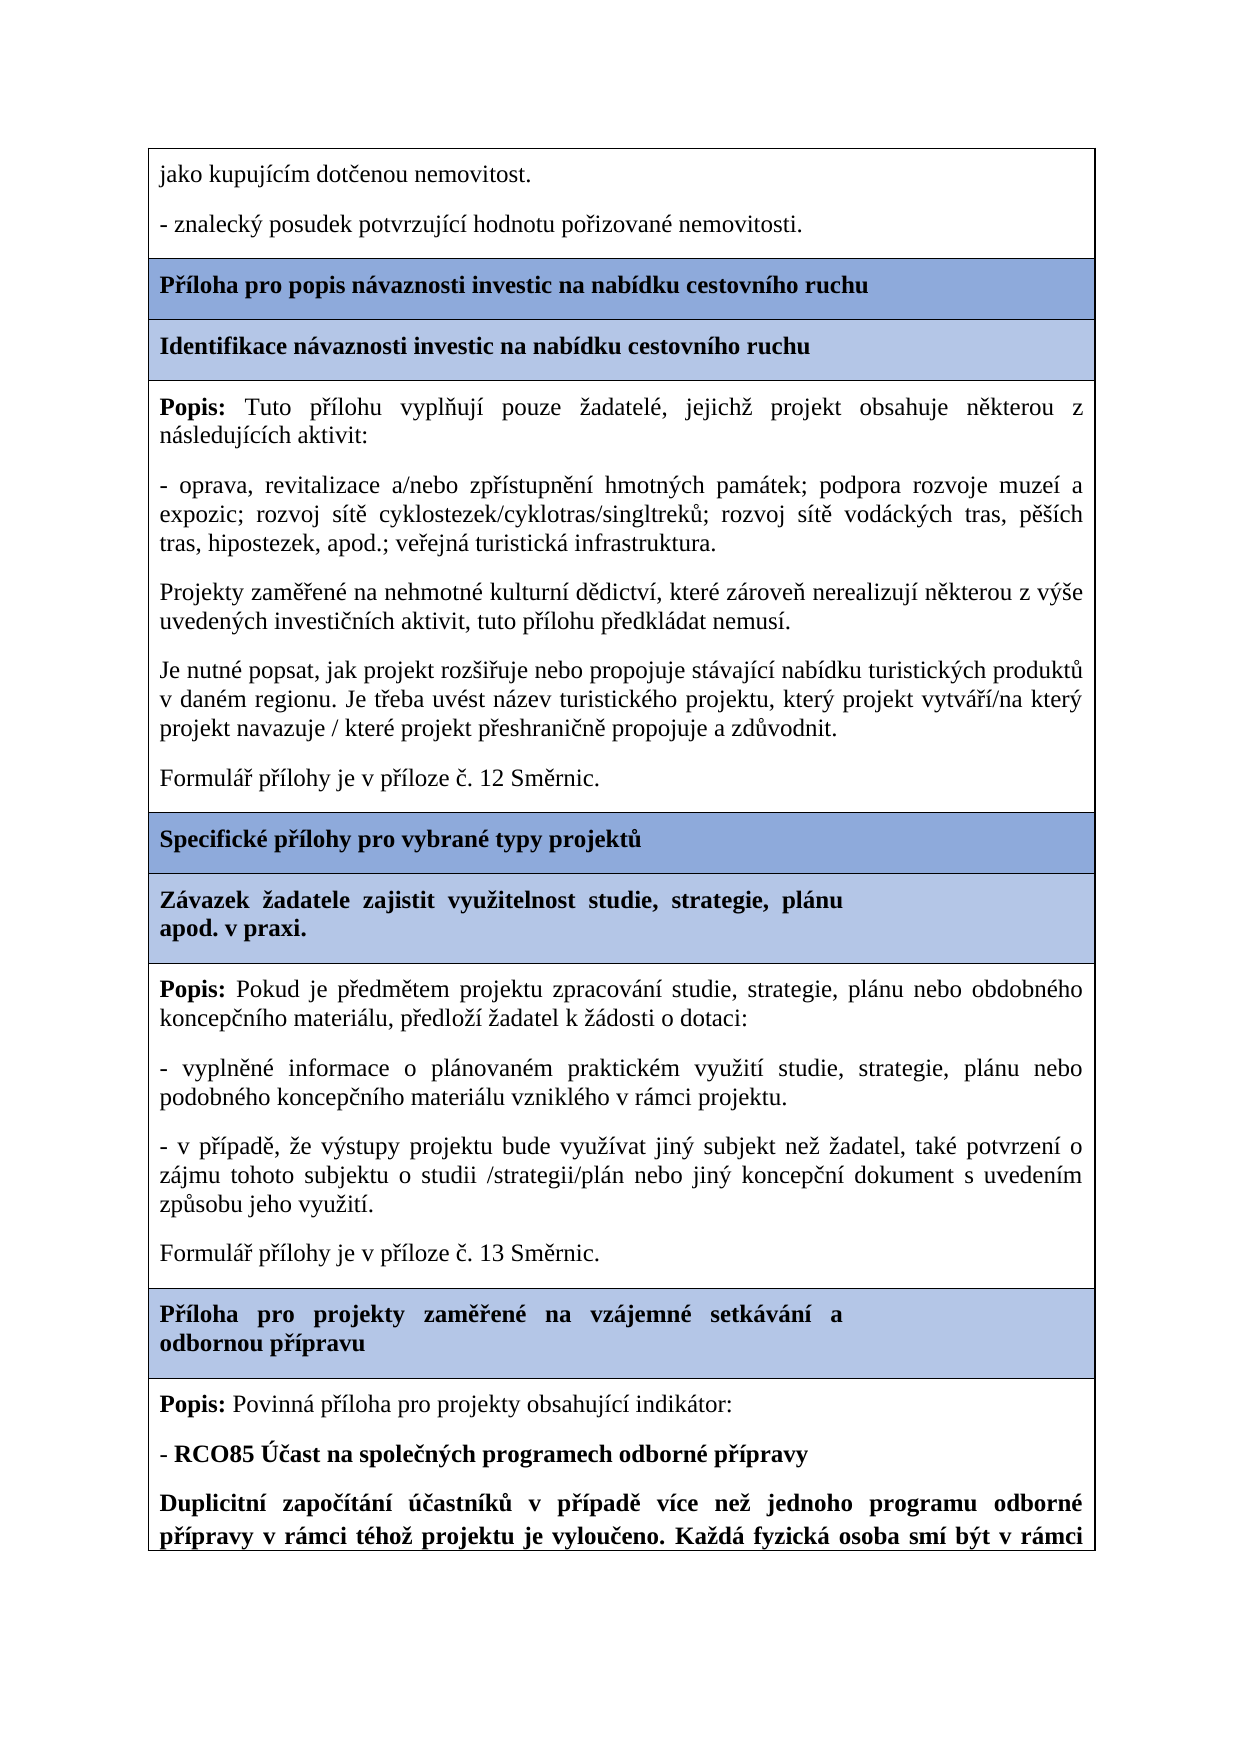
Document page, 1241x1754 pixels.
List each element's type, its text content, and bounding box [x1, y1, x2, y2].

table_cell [149, 1379, 1094, 1550]
table_cell Závazek žadatele zajistit využitelnost studie, strategie, plánu apod. v praxi. [149, 874, 1094, 963]
table_cell Příloha pro projekty zaměřené na vzájemné setkávání a odbornou přípravu [149, 1289, 1094, 1378]
table_cell Popis: Pokud je předmětem projektu zpracování studie, strategie, plánu nebo obdobného koncepčního materiálu, předloží žadatel k žádosti o dotaci: - vyplněné informace o plánovaném praktickém využití studie, strategie, plánu nebo podobného koncepčního materiálu vzniklého v rámci projektu. - v případě, že výstupy projektu bude využívat jiný subjekt než žadatel, také potvrzení o zájmu tohoto subjektu o studii /strategii/plán nebo jiný koncepční dokument s uvedením způsobu jeho využití. Formulář přílohy je v příloze č. 13 Směrnic. [149, 964, 1094, 1288]
table_cell Specifické přílohy pro vybrané typy projektů [149, 813, 1094, 873]
table_cell Popis: Tuto přílohu vyplňují pouze žadatelé, jejichž projekt obsahuje některou z následujících aktivit: - oprava, revitalizace a/nebo zpřístupnění hmotných památek; podpora rozvoje muzeí a expozic; rozvoj sítě cyklostezek/cyklotras/singltreků; rozvoj sítě vodáckých tras, pěších tras, hipostezek, apod.; veřejná turistická infrastruktura. Projekty zaměřené na nehmotné kulturní dědictví, které zároveň nerealizují některou z výše uvedených investičních aktivit, tuto přílohu předkládat nemusí. Je nutné popsat, jak projekt rozšiřuje nebo propojuje stávající nabídku turistických produktů v daném regionu. Je třeba uvést název turistického projektu, který projekt vytváří/na který projekt navazuje / které projekt přeshraničně propojuje a zdůvodnit. Formulář přílohy je v příloze č. 12 Směrnic. [149, 381, 1094, 812]
table_cell Identifikace návaznosti investic na nabídku cestovního ruchu [149, 320, 1094, 380]
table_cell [149, 149, 1094, 258]
table_cell Příloha pro popis návaznosti investic na nabídku cestovního ruchu [149, 259, 1094, 319]
